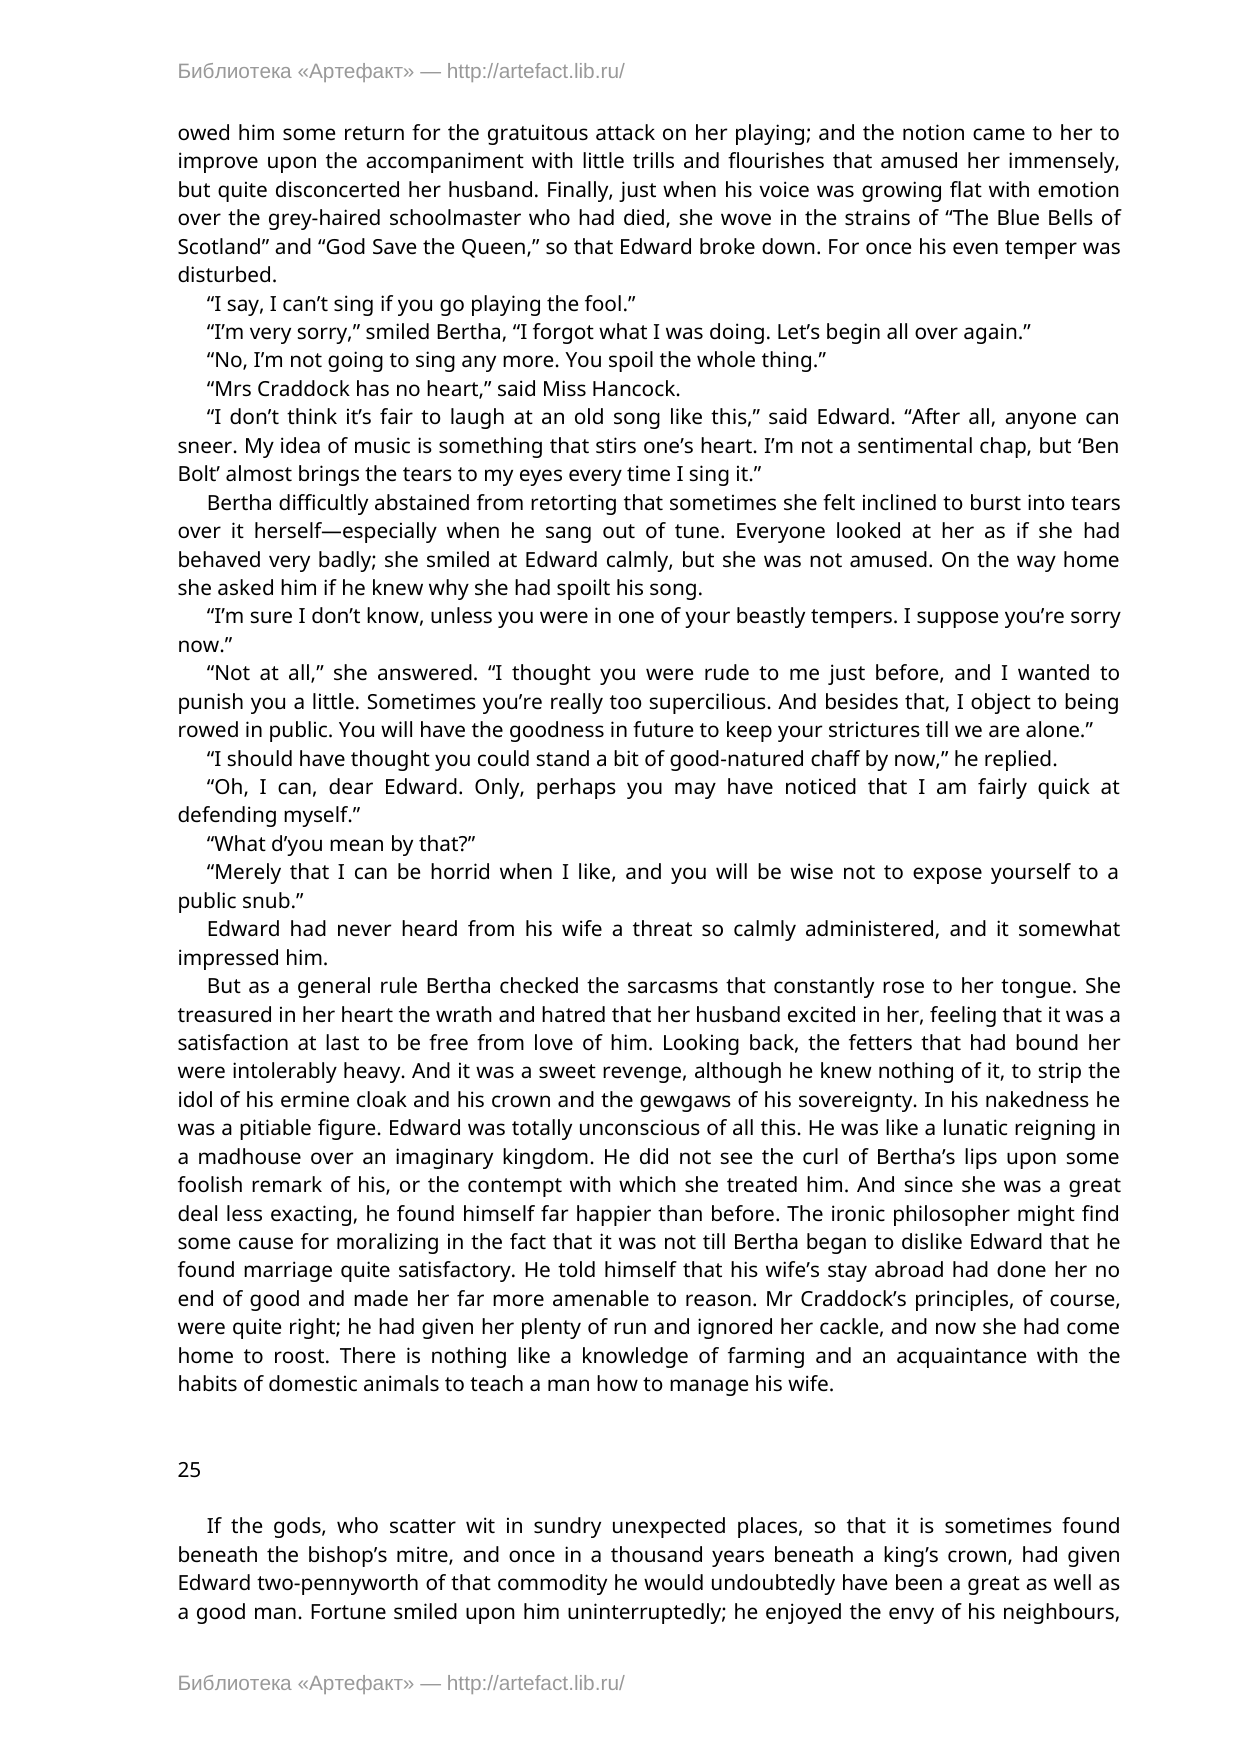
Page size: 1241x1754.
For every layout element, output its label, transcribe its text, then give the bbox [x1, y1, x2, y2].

text Edward had never heard from his wife a threat so calmly administered, and it somewhat impressed him. [177, 914, 1122, 971]
text But as a general rule Bertha checked the sarcasms that constantly rose to her tongue. She treasured in her heart the wrath and hatred that her husband excited in her, feeling that it was a satisfaction at last to be free from love of him. Looking back, the fetters that had bound her were intolerably heavy. And it was a sweet revenge, although he knew nothing of it, to strip the idol of his ermine cloak and his crown and the gewgaws of his sovereignty. In his nakedness he was a pitiable figure. Edward was totally unconscious of all this. He was like a lunatic reigning in a madhouse over an imaginary kingdom. He did not see the curl of Bertha’s lips upon some foolish remark of his, or the contempt with which she treated him. And since she was a great deal less exacting, he found himself far happier than before. The ironic philosopher might find some cause for moralizing in the fact that it was not till Bertha began to dislike Edward that he found marriage quite satisfactory. He told himself that his wife’s stay abroad had done her no end of good and made her far more amenable to reason. Mr Craddock’s principles, of course, were quite right; he had given her plenty of run and ignored her cackle, and now she had come home to roost. There is nothing like a knowledge of farming and an acquaintance with the habits of domestic animals to teach a man how to manage his wife. [177, 971, 1122, 1398]
text Bertha difficultly abstained from retorting that sometimes she felt inclined to burst into tears over it herself—especially when he sang out of tune. Everyone looked at her as if she had behaved very badly; she smiled at Edward calmly, but she was not amused. On the way home she asked him if he knew why she had spoilt his song. [177, 488, 1122, 602]
text “Mrs Craddock has no heart,” said Miss Hancock. [177, 374, 1122, 402]
text “Oh, I can, dear Edward. Only, perhaps you may have noticed that I am fairly quick at defending myself.” [177, 772, 1122, 829]
text “Merely that I can be horrid when I like, and you will be wise not to expose yourself to a public snub.” [177, 857, 1122, 914]
text “What d’you mean by that?” [177, 829, 1122, 857]
text “Not at all,” she answered. “I thought you were rude to me just before, and I wanted to punish you a little. Sometimes you’re really too supercilious. And besides that, I object to being rowed in public. You will have the goodness in future to keep your strictures till we are alone.” [177, 658, 1122, 744]
text “I say, I can’t sing if you go playing the fool.” [177, 289, 1122, 317]
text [177, 118, 1122, 289]
text “I’m very sorry,” smiled Bertha, “I forgot what I was doing. Let’s begin all over again.” [177, 317, 1122, 346]
text “I don’t think it’s fair to laugh at an old song like this,” said Edward. “After all, anyone can sneer. My idea of music is something that stirs one’s heart. I’m not a sentimental chap, but ‘Ben Bolt’ almost brings the tears to my eyes every time I sing it.” [177, 402, 1122, 488]
text “I should have thought you could stand a bit of good-natured chaff by now,” he replied. [177, 744, 1122, 772]
text “I’m sure I don’t know, unless you were in one of your beastly tempers. I suppose you’re sorry now.” [177, 602, 1122, 658]
subtitle 25 [177, 1455, 1122, 1483]
text “No, I’m not going to sing any more. You spoil the whole thing.” [177, 346, 1122, 374]
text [177, 1512, 1122, 1625]
